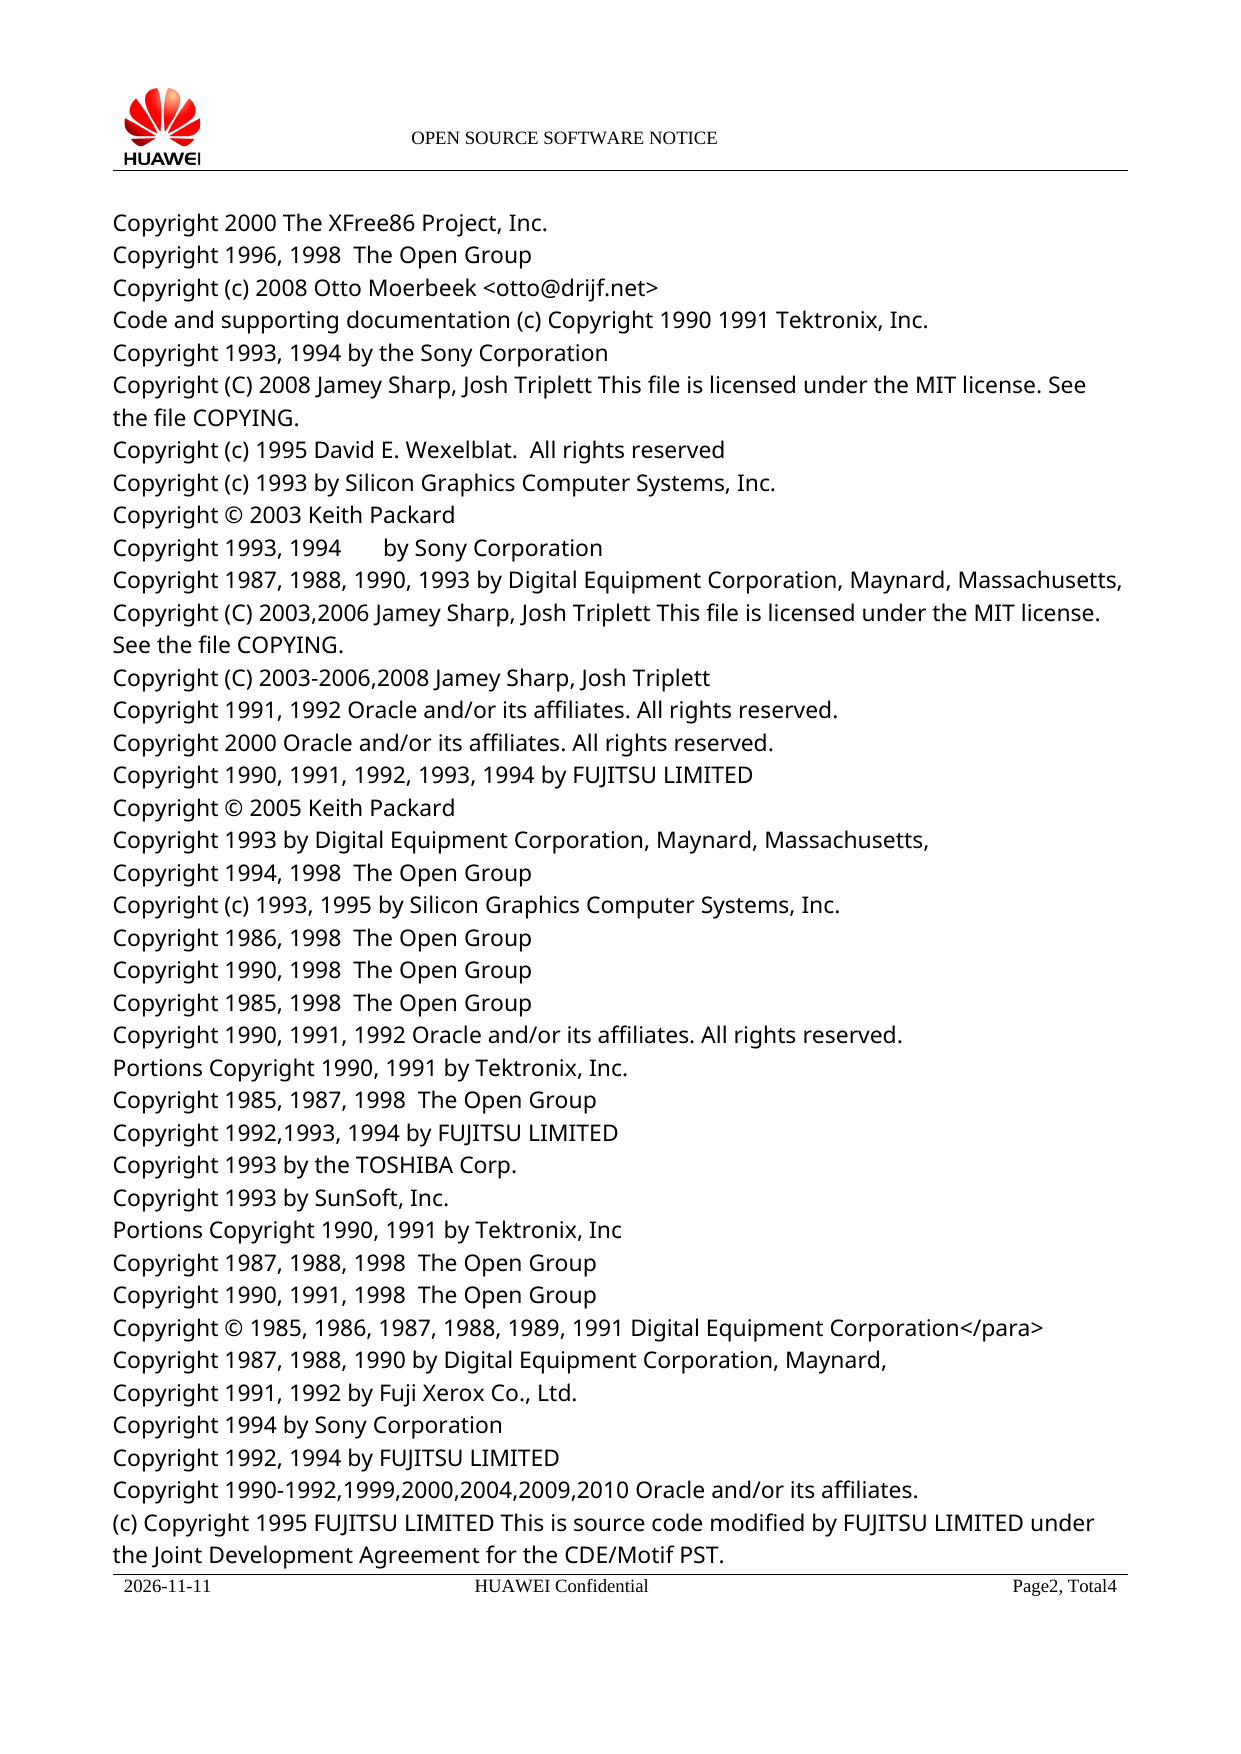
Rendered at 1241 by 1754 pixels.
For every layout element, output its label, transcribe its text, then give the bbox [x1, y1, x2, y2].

picture [124, 88, 201, 165]
